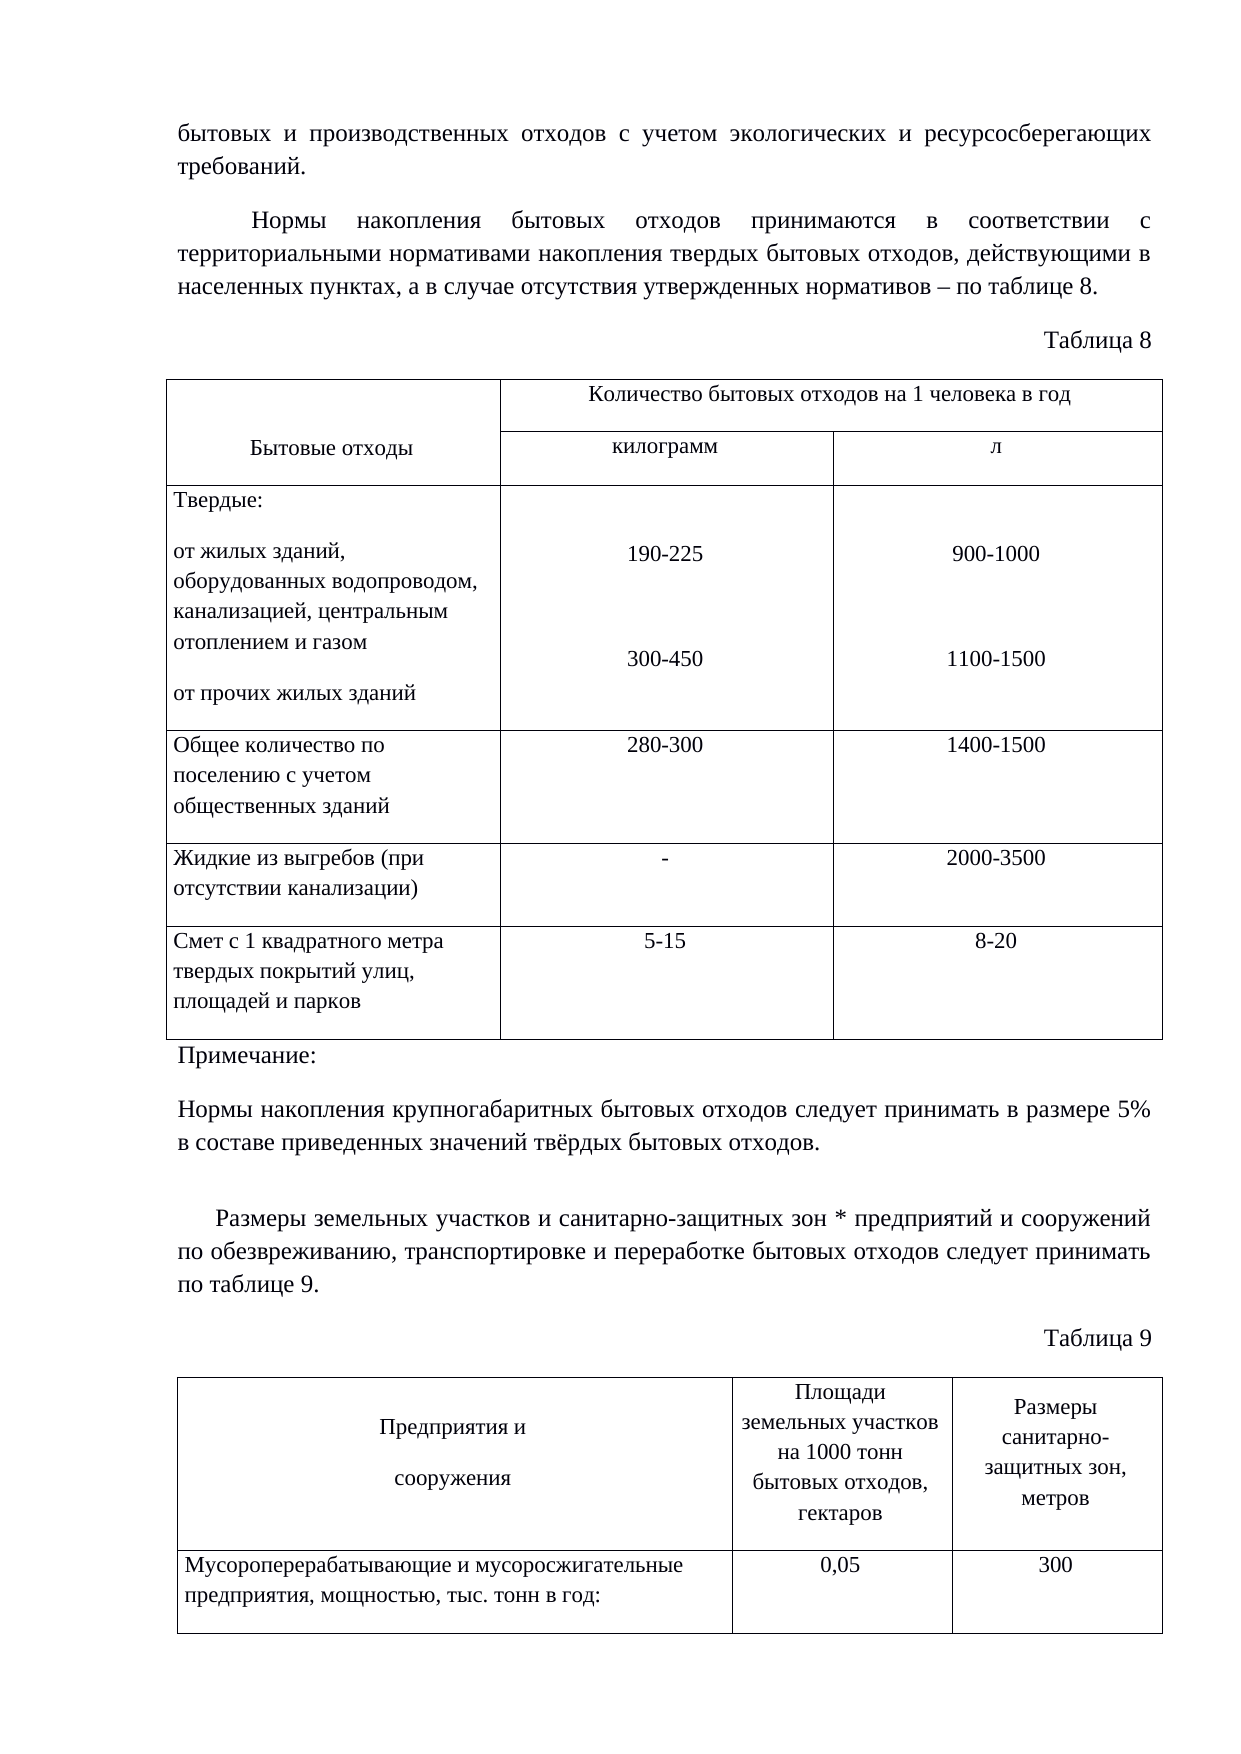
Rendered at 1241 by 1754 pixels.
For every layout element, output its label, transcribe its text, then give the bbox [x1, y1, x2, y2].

text Нормы накопления крупногабаритных бытовых отходов следует принимать в размере 5% в составе приведенных значений твёрдых бытовых отходов. [177, 1094, 1152, 1156]
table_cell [178, 1551, 732, 1633]
table_cell 300 500 [953, 1551, 1162, 1633]
table_header Размеры санитарно-защитных зон, метров [953, 1378, 1162, 1550]
table_cell л [834, 432, 1162, 485]
table_cell 900-1000 1100-1500 [834, 486, 1162, 730]
text Таблица 8 [177, 325, 1152, 354]
table_cell - [501, 844, 833, 926]
table_cell килограмм [501, 432, 833, 485]
table_cell 2000-3500 [834, 844, 1162, 926]
table_cell Смет с 1 квадратного метра твердых покрытий улиц, площадей и парков [167, 927, 500, 1039]
table_cell 0,05 0,05 [733, 1551, 952, 1633]
table_header Бытовые отходы [167, 380, 500, 485]
table_cell 1400-1500 [834, 731, 1162, 843]
table_cell 280-300 [501, 731, 833, 843]
text Примечание: [177, 1040, 1152, 1069]
text Таблица 9 [177, 1323, 1152, 1352]
table_cell 8-20 [834, 927, 1162, 1039]
table_cell Твердые: от жилых зданий, оборудованных водопроводом, канализацией, центральным отоплением и газом от прочих жилых зданий [167, 486, 500, 730]
text Размеры земельных участков и санитарно-защитных зон * предприятий и сооружений по обезвреживанию, транспортировке и переработке бытовых отходов следует принимать по таблице 9. [177, 1203, 1152, 1298]
table_header Площади земельных участков на 1000 тонн бытовых отходов, гектаров [733, 1378, 952, 1550]
table_header Количество бытовых отходов на 1 человека в год [501, 380, 1162, 431]
text Нормы накопления бытовых отходов принимаются в соответствии с территориальными нормативами накопления твердых бытовых отходов, действующими в населенных пунктах, а в случае отсутствия утвержденных нормативов – по таблице 8. [177, 205, 1152, 300]
table_cell 190-225 300-450 [501, 486, 833, 730]
table_header Предприятия и сооружения [178, 1378, 732, 1550]
table_cell Жидкие из выгребов (при отсутствии канализации) [167, 844, 500, 926]
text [177, 118, 1152, 180]
table_cell Общее количество по поселению с учетом общественных зданий [167, 731, 500, 843]
table_cell 5-15 [501, 927, 833, 1039]
